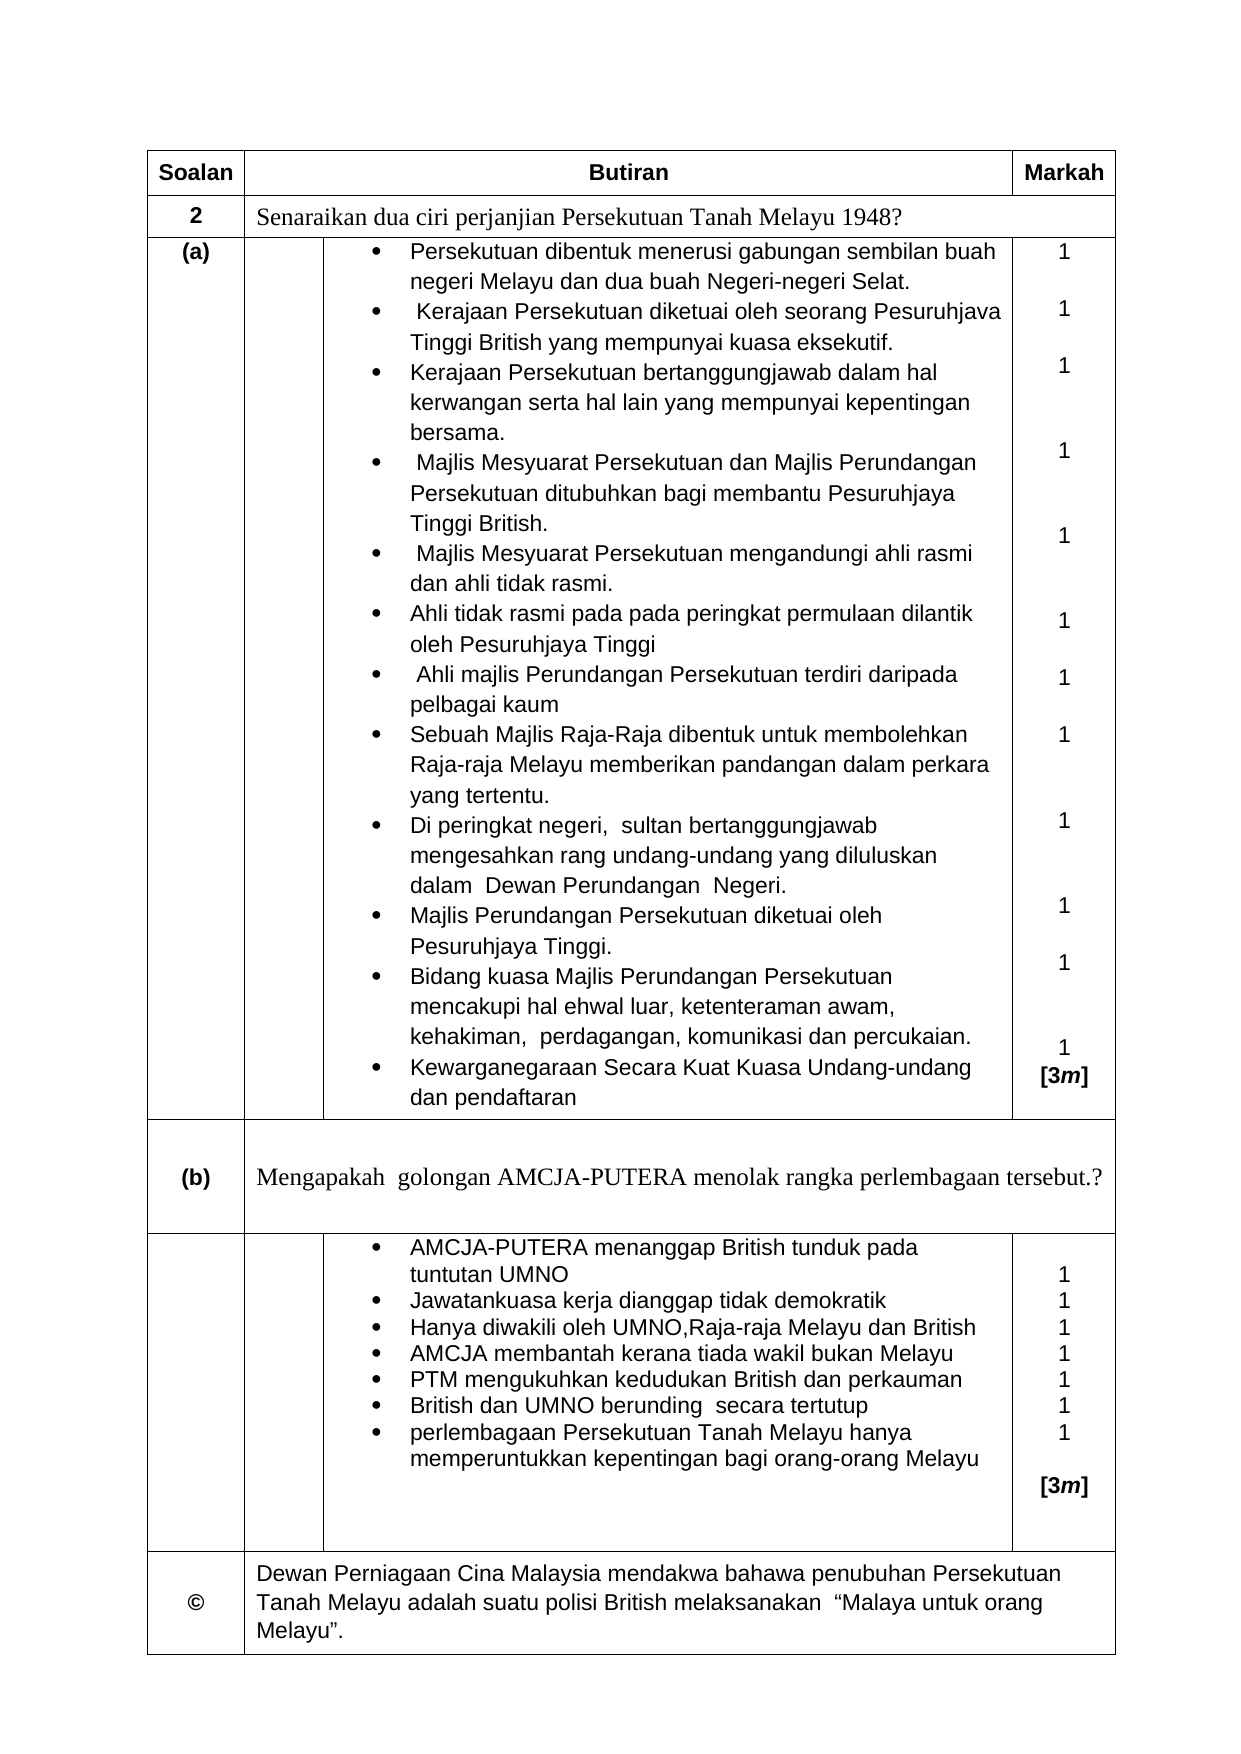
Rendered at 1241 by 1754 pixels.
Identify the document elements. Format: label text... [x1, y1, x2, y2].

table_cell (b) [148, 1120, 244, 1233]
table_cell 1 1 1 1 1 1 1 1 1 1 1 1 [3m] [1013, 238, 1115, 1119]
table_cell [148, 1234, 244, 1551]
table_cell Persekutuan dibentuk menerusi gabungan sembilan buah negeri Melayu dan dua buah Negeri-negeri Selat. Kerajaan Persekutuan diketuai oleh seorang Pesuruhjava Tinggi British yang mempunyai kuasa eksekutif. Kerajaan Persekutuan bertanggungjawab dalam hal kerwangan serta hal lain yang mempunyai kepentingan bersama. Majlis Mesyuarat Persekutuan dan Majlis Perundangan Persekutuan ditubuhkan bagi membantu Pesuruhjaya Tinggi British. Majlis Mesyuarat Persekutuan mengandungi ahli rasmi dan ahli tidak rasmi. Ahli tidak rasmi pada pada peringkat permulaan dilantik oleh Pesuruhjaya Tinggi Ahli majlis Perundangan Persekutuan terdiri daripada pelbagai kaum Sebuah Majlis Raja-Raja dibentuk untuk membolehkan Raja-raja Melayu memberikan pandangan dalam perkara yang tertentu. Di peringkat negeri, sultan bertanggungjawab mengesahkan rang undang-undang yang diluluskan dalam Dewan Perundangan Negeri. Majlis Perundangan Persekutuan diketuai oleh Pesuruhjaya Tinggi. Bidang kuasa Majlis Perundangan Persekutuan mencakupi hal ehwal luar, ketenteraman awam, kehakiman, perdagangan, komunikasi dan percukaian. Kewarganegaraan Secara Kuat Kuasa Undang-undang dan pendaftaran [324, 238, 1012, 1119]
table_cell Mengapakah golongan AMCJA-PUTERA menolak rangka perlembagaan tersebut.? [245, 1120, 1115, 1233]
table_cell AMCJA-PUTERA menanggap British tunduk pada tuntutan UMNO Jawatankuasa kerja dianggap tidak demokratik Hanya diwakili oleh UMNO,Raja-raja Melayu dan British AMCJA membantah kerana tiada wakil bukan Melayu PTM mengukuhkan kedudukan British dan perkauman British dan UMNO berunding secara tertutup perlembagaan Persekutuan Tanah Melayu hanya memperuntukkan kepentingan bagi orang-orang Melayu [324, 1234, 1012, 1551]
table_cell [245, 1552, 1115, 1654]
table_cell Senaraikan dua ciri perjanjian Persekutuan Tanah Melayu 1948? [245, 196, 1115, 237]
table_cell (a) [148, 238, 244, 1119]
table_cell [245, 238, 323, 1119]
table_header Markah [1013, 151, 1115, 194]
table_cell 2 [148, 196, 244, 237]
table_cell [245, 1234, 323, 1551]
table_cell © [148, 1552, 244, 1654]
table_cell 1 1 1 1 1 1 1 [3m] [1013, 1234, 1115, 1551]
table_header Butiran [245, 151, 1012, 194]
table_header Soalan [148, 151, 244, 194]
